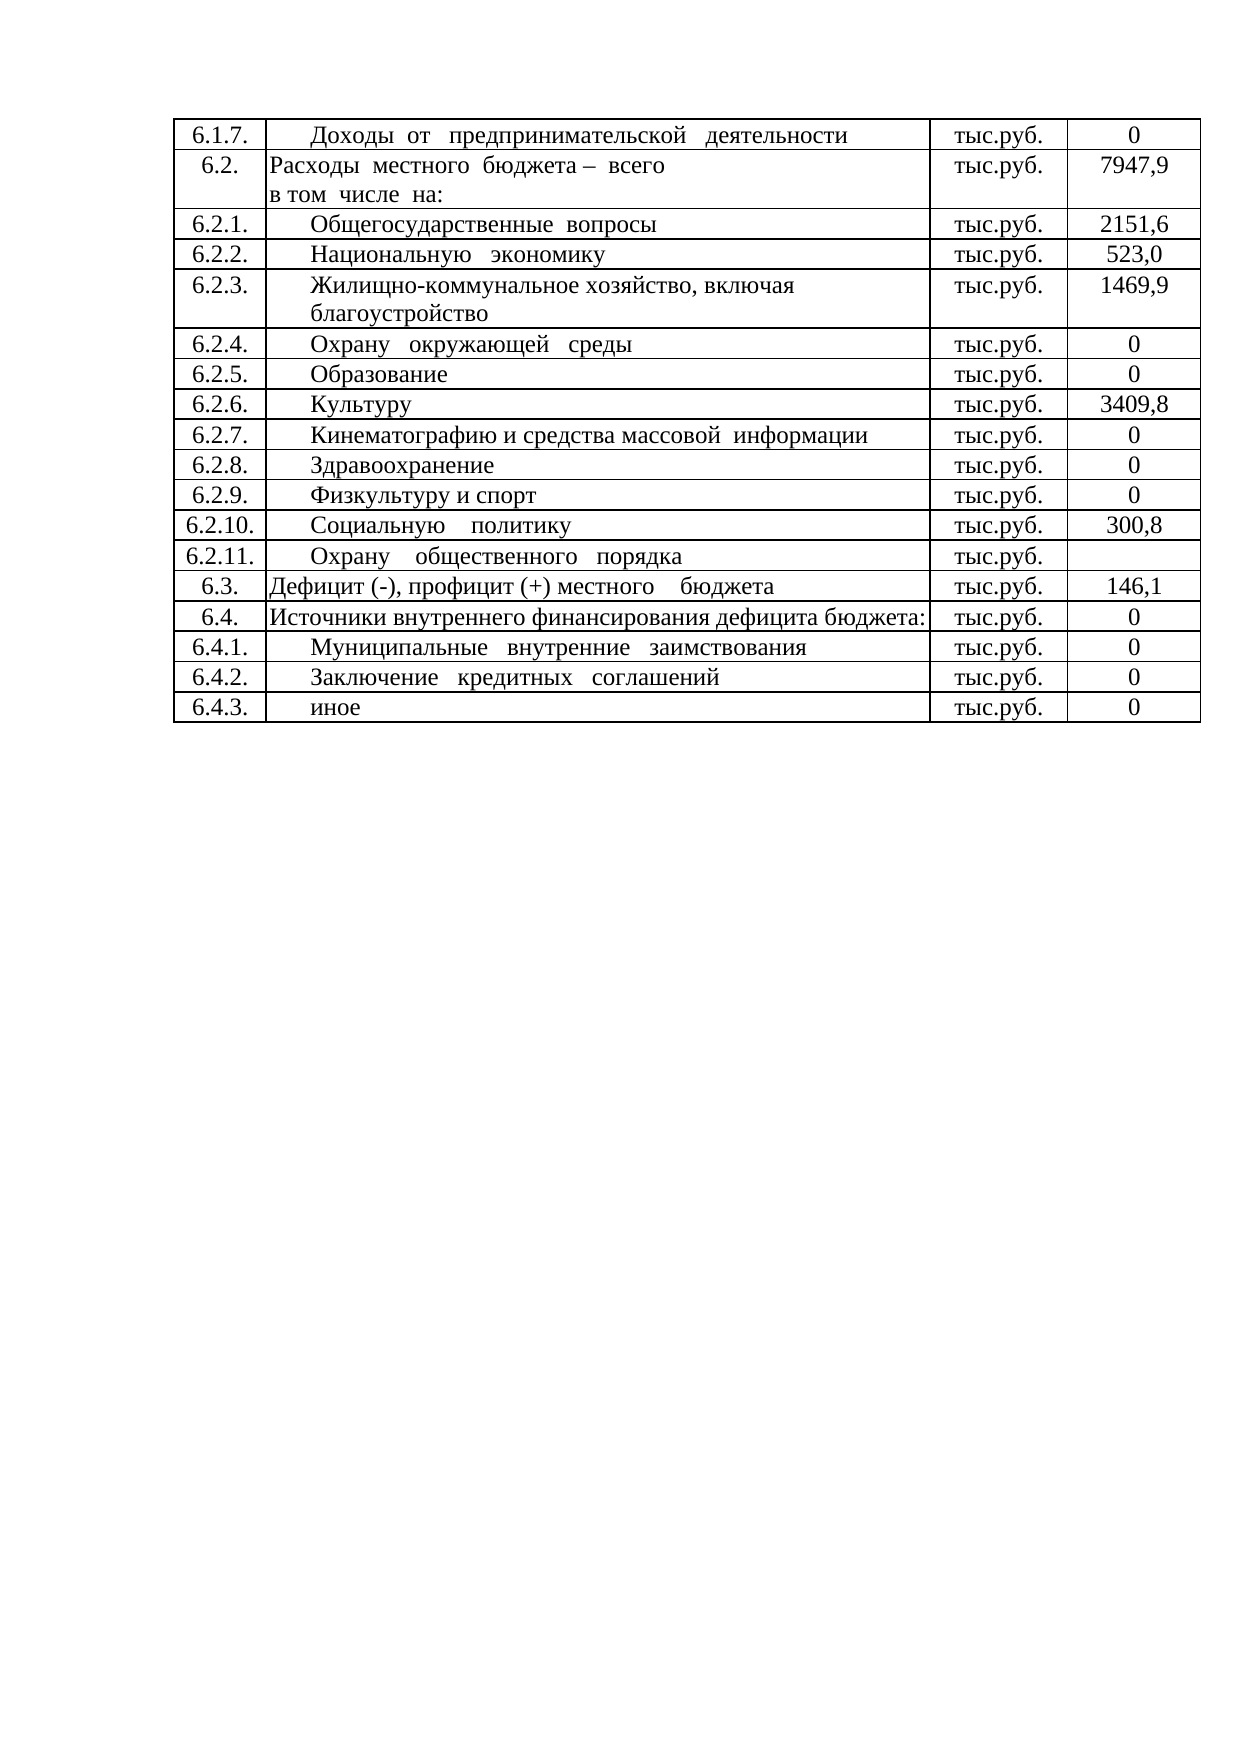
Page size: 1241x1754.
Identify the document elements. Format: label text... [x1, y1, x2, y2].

table_cell 0 [1068, 359, 1200, 388]
table_cell 6.2.3. [175, 270, 265, 327]
table_cell Доходы от предпринимательской деятельности [267, 120, 929, 148]
table_cell 0 [1068, 420, 1200, 448]
table_cell Культуру [267, 390, 929, 418]
table_cell Охрану окружающей среды [267, 329, 929, 357]
table_cell Дефицит (-), профицит (+) местного бюджета [267, 571, 929, 600]
table_cell Физкультуру и спорт [267, 480, 929, 509]
table_cell тыс.руб. [931, 270, 1067, 327]
table_cell 6.2.2. [175, 240, 265, 268]
table_cell 6.2.10. [175, 511, 265, 539]
table_cell 6.4.3. [175, 693, 265, 721]
table_cell 146,1 [1068, 571, 1200, 600]
table_cell 0 [1068, 632, 1200, 661]
table_cell 0 [1068, 662, 1200, 691]
table_cell Образование [267, 359, 929, 388]
table_cell тыс.руб. [931, 571, 1067, 600]
table_cell в том числе на: [267, 179, 929, 207]
table_cell 523,0 [1068, 240, 1200, 268]
table_cell тыс.руб. [931, 450, 1067, 479]
table_cell тыс.руб. [931, 359, 1067, 388]
table_cell тыс.руб. [931, 511, 1067, 539]
table_cell 6.2.6. [175, 390, 265, 418]
table_cell 0 [1068, 120, 1200, 148]
table_cell Здравоохранение [267, 450, 929, 479]
table_cell [1068, 179, 1200, 207]
table_cell Заключение кредитных соглашений [267, 662, 929, 691]
table_cell тыс.руб. [931, 420, 1067, 448]
table_cell тыс.руб. [931, 480, 1067, 509]
table_cell тыс.руб. [931, 209, 1067, 238]
table_cell Муниципальные внутренние заимствования [267, 632, 929, 661]
table_cell тыс.руб. [931, 602, 1067, 630]
table_cell 0 [1068, 329, 1200, 357]
table_cell тыс.руб. [931, 329, 1067, 357]
table_cell 0 [1068, 602, 1200, 630]
table_cell 7947,9 [1068, 150, 1200, 179]
table_cell Социальную политику [267, 511, 929, 539]
table_cell 300,8 [1068, 511, 1200, 539]
table_cell 6.1.7. [175, 120, 265, 148]
table_cell Кинематографию и средства массовой информации [267, 420, 929, 448]
table_cell тыс.руб. [931, 240, 1067, 268]
table_cell 6.4.2. [175, 662, 265, 691]
table_cell тыс.руб. [931, 120, 1067, 148]
table_cell 6.2.7. [175, 420, 265, 448]
table_cell 6.2.1. [175, 209, 265, 238]
table_cell 0 [1068, 450, 1200, 479]
table_cell 6.2.4. [175, 329, 265, 357]
table_cell Источники внутреннего финансирования дефицита бюджета: [267, 602, 929, 630]
table_cell Охрану общественного порядка [267, 541, 929, 570]
table_cell 6.3. [175, 571, 265, 600]
table_cell 0 [1068, 693, 1200, 721]
table_cell тыс.руб. [931, 662, 1067, 691]
table_cell 3409,8 [1068, 390, 1200, 418]
table_cell тыс.руб. [931, 541, 1067, 570]
table_cell Общегосударственные вопросы [267, 209, 929, 238]
table_cell [931, 179, 1067, 207]
table_cell тыс.руб. [931, 632, 1067, 661]
table_cell 6.2.9. [175, 480, 265, 509]
table_cell 1469,9 [1068, 270, 1200, 327]
table_cell тыс.руб. [931, 693, 1067, 721]
table_cell [1068, 541, 1200, 570]
table_cell 0 [1068, 480, 1200, 509]
table_cell 6.2. [175, 150, 265, 179]
table_cell 6.2.11. [175, 541, 265, 570]
table_cell [175, 179, 265, 207]
table_cell 6.4. [175, 602, 265, 630]
table_cell 6.2.5. [175, 359, 265, 388]
table_cell Национальную экономику [267, 240, 929, 268]
table_cell 6.4.1. [175, 632, 265, 661]
table_cell 6.2.8. [175, 450, 265, 479]
table_cell Жилищно-коммунальное хозяйство, включая благоустройство [267, 270, 929, 327]
table_cell тыс.руб. [931, 150, 1067, 179]
table_cell Расходы местного бюджета – всего [267, 150, 929, 179]
table_cell 2151,6 [1068, 209, 1200, 238]
table_cell иное [267, 693, 929, 721]
table_cell тыс.руб. [931, 390, 1067, 418]
